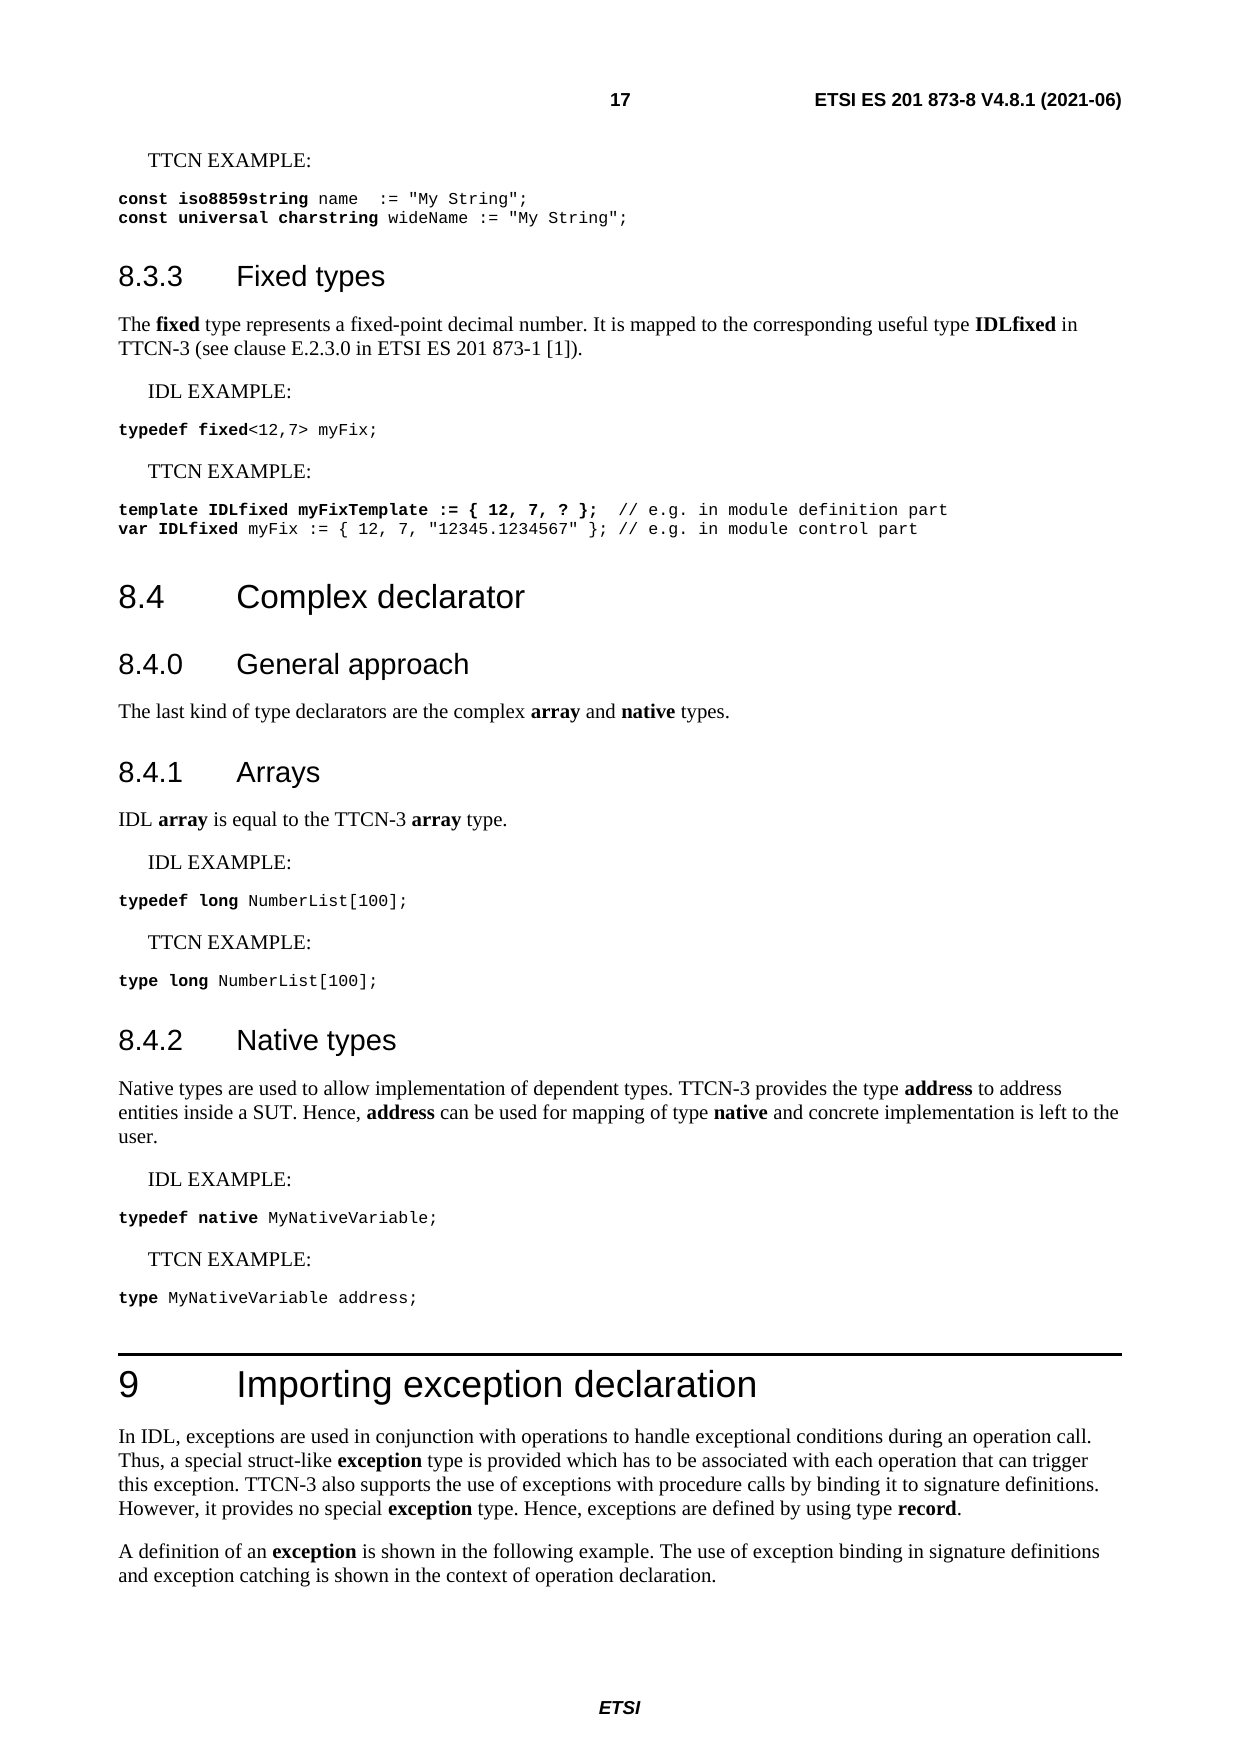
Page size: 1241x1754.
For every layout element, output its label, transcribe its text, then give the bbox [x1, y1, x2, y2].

text TTCN EXAMPLE: [148, 930, 1122, 954]
text type long NumberList[100]; [118, 973, 1122, 992]
subtitle 8.4.0 General approach [118, 647, 1122, 681]
subtitle 8.4 Complex declarator [118, 577, 1122, 616]
text TTCN EXAMPLE: [148, 1247, 1122, 1271]
text The last kind of type declarators are the complex array and native types. [118, 699, 1122, 723]
text TTCN EXAMPLE: [148, 459, 1122, 483]
subtitle 8.3.3 Fixed types [118, 259, 1122, 293]
subtitle 9 Importing exception declaration [118, 1356, 1122, 1405]
text Native types are used to allow implementation of dependent types. TTCN-3 provides the type address to address entities inside a SUT. Hence, address can be used for mapping of type native and concrete implementation is left to the user. [118, 1076, 1122, 1148]
text IDL EXAMPLE: [148, 379, 1122, 403]
text typedef native MyNativeVariable; [118, 1209, 1122, 1228]
text type MyNativeVariable address; [118, 1290, 1122, 1309]
text TTCN EXAMPLE: [148, 148, 1122, 172]
subtitle 8.4.2 Native types [118, 1023, 1122, 1057]
text IDL array is equal to the TTCN-3 array type. [118, 807, 1122, 831]
text In IDL, exceptions are used in conjunction with operations to handle exceptional conditions during an operation call. Thus, a special struct-like exception type is provided which has to be associated with each operation that can trigger this exception. TTCN-3 also supports the use of exceptions with procedure calls by binding it to signature definitions. However, it provides no special exception type. Hence, exceptions are defined by using type record. [118, 1424, 1122, 1520]
text typedef long NumberList[100]; [118, 892, 1122, 911]
text const iso8859string name := "My String"; [118, 190, 1122, 209]
text template IDLfixed myFixTemplate := { 12, 7, ? }; // e.g. in module definition part [118, 502, 1122, 521]
text IDL EXAMPLE: [148, 850, 1122, 874]
text var IDLfixed myFix := { 12, 7, "12345.1234567" }; // e.g. in module control part [118, 521, 1122, 540]
text typedef fixed<12,7> myFix; [118, 421, 1122, 440]
text A definition of an exception is shown in the following example. The use of exception binding in signature definitions and exception catching is shown in the context of operation declaration. [118, 1539, 1122, 1587]
subtitle 8.4.1 Arrays [118, 754, 1122, 788]
text IDL EXAMPLE: [148, 1166, 1122, 1191]
text The fixed type represents a fixed-point decimal number. It is mapped to the corresponding useful type IDLfixed in TTCN-3 (see clause E.2.3.0 in ETSI ES 201 873-1 [1]). [118, 312, 1122, 360]
text const universal charstring wideName := "My String"; [118, 209, 1122, 228]
